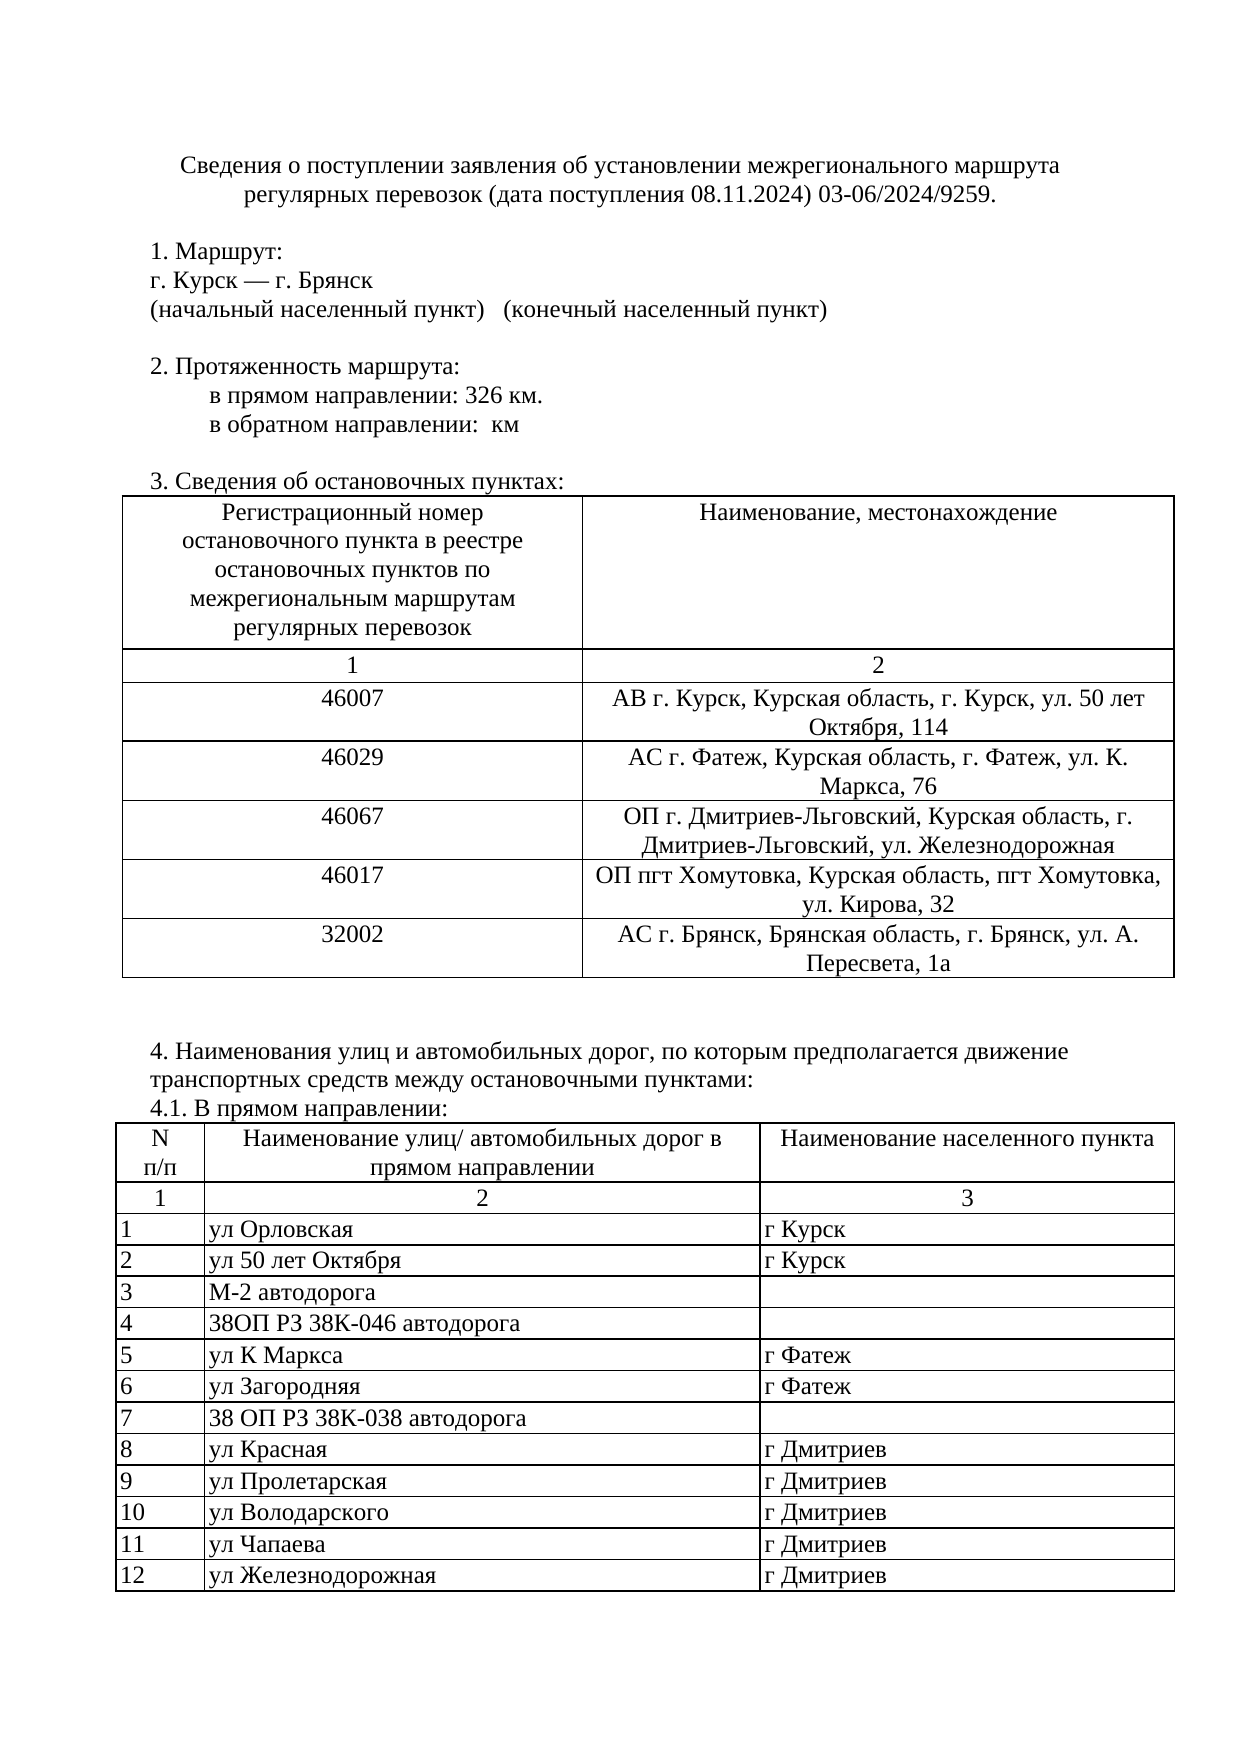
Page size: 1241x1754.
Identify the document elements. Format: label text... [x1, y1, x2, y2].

text г. Курск — г. Брянск [150, 265, 1090, 294]
text (начальный населенный пункт) (конечный населенный пункт) [150, 294, 1090, 322]
table_header N п/п [117, 1124, 204, 1181]
table_cell г Дмитриев [761, 1560, 1174, 1590]
table_cell 32002 [123, 919, 582, 977]
table_cell АС г. Фатеж, Курская область, г. Фатеж, ул. К. Маркса, 76 [583, 742, 1173, 799]
table_cell [761, 1277, 1174, 1307]
table_cell 38 ОП РЗ 38К-038 автодорога [205, 1403, 759, 1433]
table_cell г Фатеж [761, 1371, 1174, 1401]
text 1. Маршрут: [150, 236, 1090, 265]
table_cell 9 [117, 1466, 204, 1496]
table_cell 12 [117, 1560, 204, 1590]
table_cell 46029 [123, 742, 582, 799]
table_cell ул Красная [205, 1434, 759, 1464]
table_cell АС г. Брянск, Брянская область, г. Брянск, ул. А. Пересвета, 1а [583, 919, 1173, 977]
table_cell ул Орловская [205, 1214, 759, 1244]
table_cell ОП пгт Хомутовка, Курская область, пгт Хомутовка, ул. Кирова, 32 [583, 860, 1173, 918]
text 4. Наименования улиц и автомобильных дорог, по которым предполагается движение транспортных средств между остановочными пунктами: [150, 1036, 1090, 1093]
table_cell 46067 [123, 801, 582, 858]
table_cell 46007 [123, 683, 582, 740]
table_cell г Дмитриев [761, 1529, 1174, 1558]
table_cell 2 [583, 650, 1173, 681]
table_cell 3 [117, 1277, 204, 1307]
table_cell 46017 [123, 860, 582, 918]
table_cell 3 [761, 1183, 1174, 1212]
table_cell г Курск [761, 1246, 1174, 1275]
table_cell 6 [117, 1371, 204, 1401]
table_header Наименование улиц/ автомобильных дорог в прямом направлении [205, 1124, 759, 1181]
table_cell 1 [117, 1183, 204, 1212]
table_cell ул Чапаева [205, 1529, 759, 1558]
text 3. Сведения об остановочных пунктах: [150, 466, 1090, 495]
table_cell ул Железнодорожная [205, 1560, 759, 1590]
table_cell ул Пролетарская [205, 1466, 759, 1496]
table_header Наименование населенного пункта [761, 1124, 1174, 1181]
table_cell 1 [117, 1214, 204, 1244]
text 4.1. В прямом направлении: [150, 1093, 1090, 1122]
table_cell г Дмитриев [761, 1466, 1174, 1496]
table_cell 2 [205, 1183, 759, 1212]
table_cell 11 [117, 1529, 204, 1558]
table_cell г Дмитриев [761, 1434, 1174, 1464]
table_cell 7 [117, 1403, 204, 1433]
table_cell 2 [117, 1246, 204, 1275]
text в прямом направлении: 326 км. [150, 380, 1090, 409]
text Сведения о поступлении заявления об установлении межрегионального маршрута регулярных перевозок (дата поступления 08.11.2024) 03-06/2024/9259. [150, 150, 1090, 207]
table_cell 5 [117, 1340, 204, 1370]
table_cell [761, 1403, 1174, 1433]
table_cell 4 [117, 1308, 204, 1338]
table_cell ул Володарского [205, 1497, 759, 1527]
table_cell М-2 автодорога [205, 1277, 759, 1307]
table_cell 10 [117, 1497, 204, 1527]
table_cell АВ г. Курск, Курская область, г. Курск, ул. 50 лет Октября, 114 [583, 683, 1173, 740]
table_cell 38ОП РЗ 38К-046 автодорога [205, 1308, 759, 1338]
table_cell г Курск [761, 1214, 1174, 1244]
table_cell 8 [117, 1434, 204, 1464]
table_cell ул Загородняя [205, 1371, 759, 1401]
table_header Наименование, местонахождение [583, 497, 1173, 648]
table_cell ул 50 лет Октября [205, 1246, 759, 1275]
table_cell г Фатеж [761, 1340, 1174, 1370]
table_cell ул К Маркса [205, 1340, 759, 1370]
text 2. Протяженность маршрута: [150, 351, 1090, 380]
table_cell г Дмитриев [761, 1497, 1174, 1527]
text в обратном направлении: км [150, 409, 1090, 437]
table_cell [761, 1308, 1174, 1338]
table_cell 1 [123, 650, 582, 681]
table_cell ОП г. Дмитриев-Льговский, Курская область, г. Дмитриев-Льговский, ул. Железнодорожная [583, 801, 1173, 858]
table_header Регистрационный номер остановочного пункта в реестре остановочных пунктов по межрегиональным маршрутам регулярных перевозок [123, 497, 582, 648]
